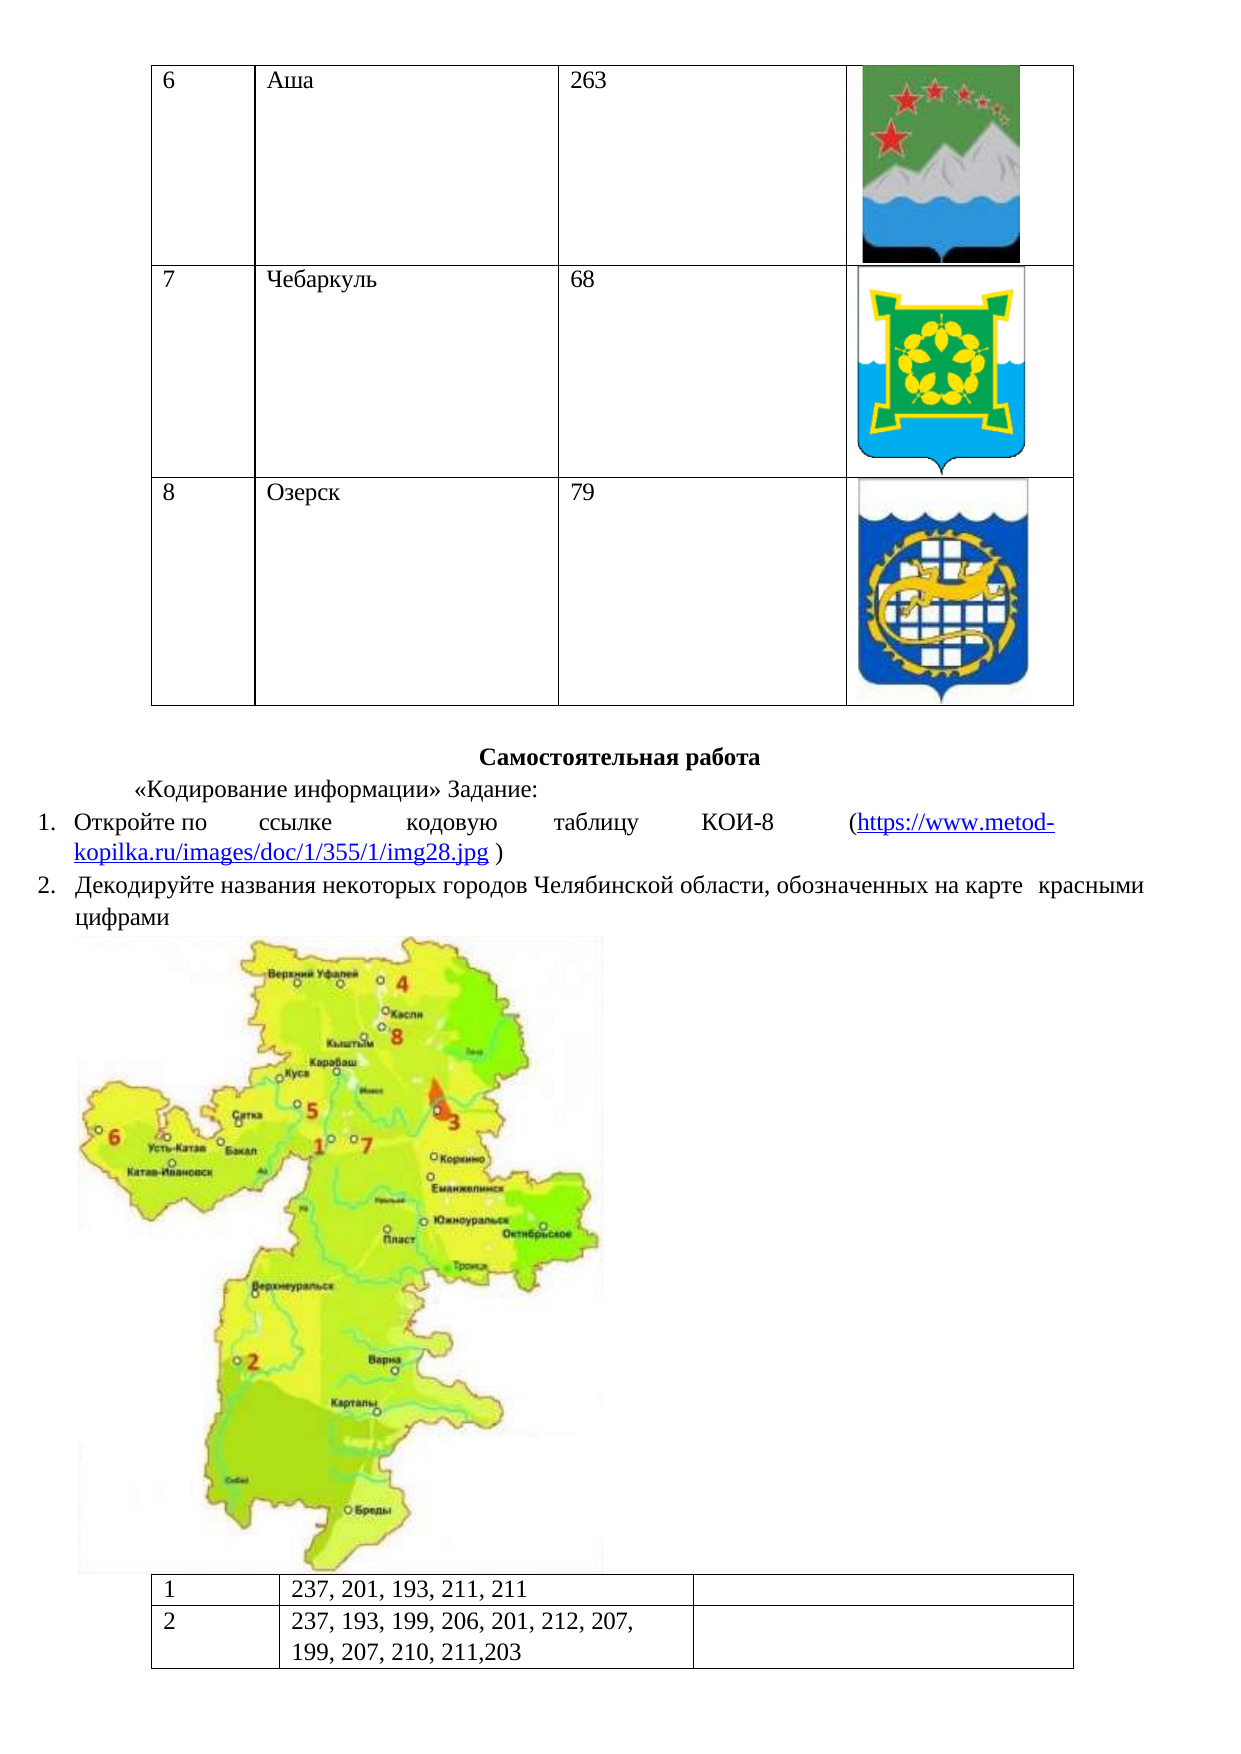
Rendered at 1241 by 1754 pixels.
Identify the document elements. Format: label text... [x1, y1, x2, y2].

picture [862, 65, 1020, 263]
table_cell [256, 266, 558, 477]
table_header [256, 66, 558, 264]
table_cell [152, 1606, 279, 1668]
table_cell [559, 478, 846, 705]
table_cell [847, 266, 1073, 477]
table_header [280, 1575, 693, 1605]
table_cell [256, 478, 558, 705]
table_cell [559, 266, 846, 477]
picture [857, 478, 1029, 704]
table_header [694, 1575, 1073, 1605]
picture [78, 1150, 604, 1574]
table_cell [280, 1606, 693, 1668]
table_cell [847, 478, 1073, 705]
picture [857, 265, 1026, 434]
picture [857, 443, 1026, 475]
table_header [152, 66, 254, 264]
subtitle Самостоятельная работа [479, 742, 1181, 771]
list Заполните таблицу: [37, 937, 1181, 1150]
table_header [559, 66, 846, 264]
list Декодируйте названия некоторых городов Челябинской области, обозначенных на карте красными цифрами [37, 870, 1165, 931]
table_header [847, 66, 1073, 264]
text «Кодирование информации» Задание: [134, 774, 1181, 803]
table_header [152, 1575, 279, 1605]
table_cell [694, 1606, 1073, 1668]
list Откройте по ссылке кодовую таблицу КОИ-8 (https://www.metod- kopilka.ru/images/doc/1/355/1/img28.jpg ) [37, 807, 1059, 865]
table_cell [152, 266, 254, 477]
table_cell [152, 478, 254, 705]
